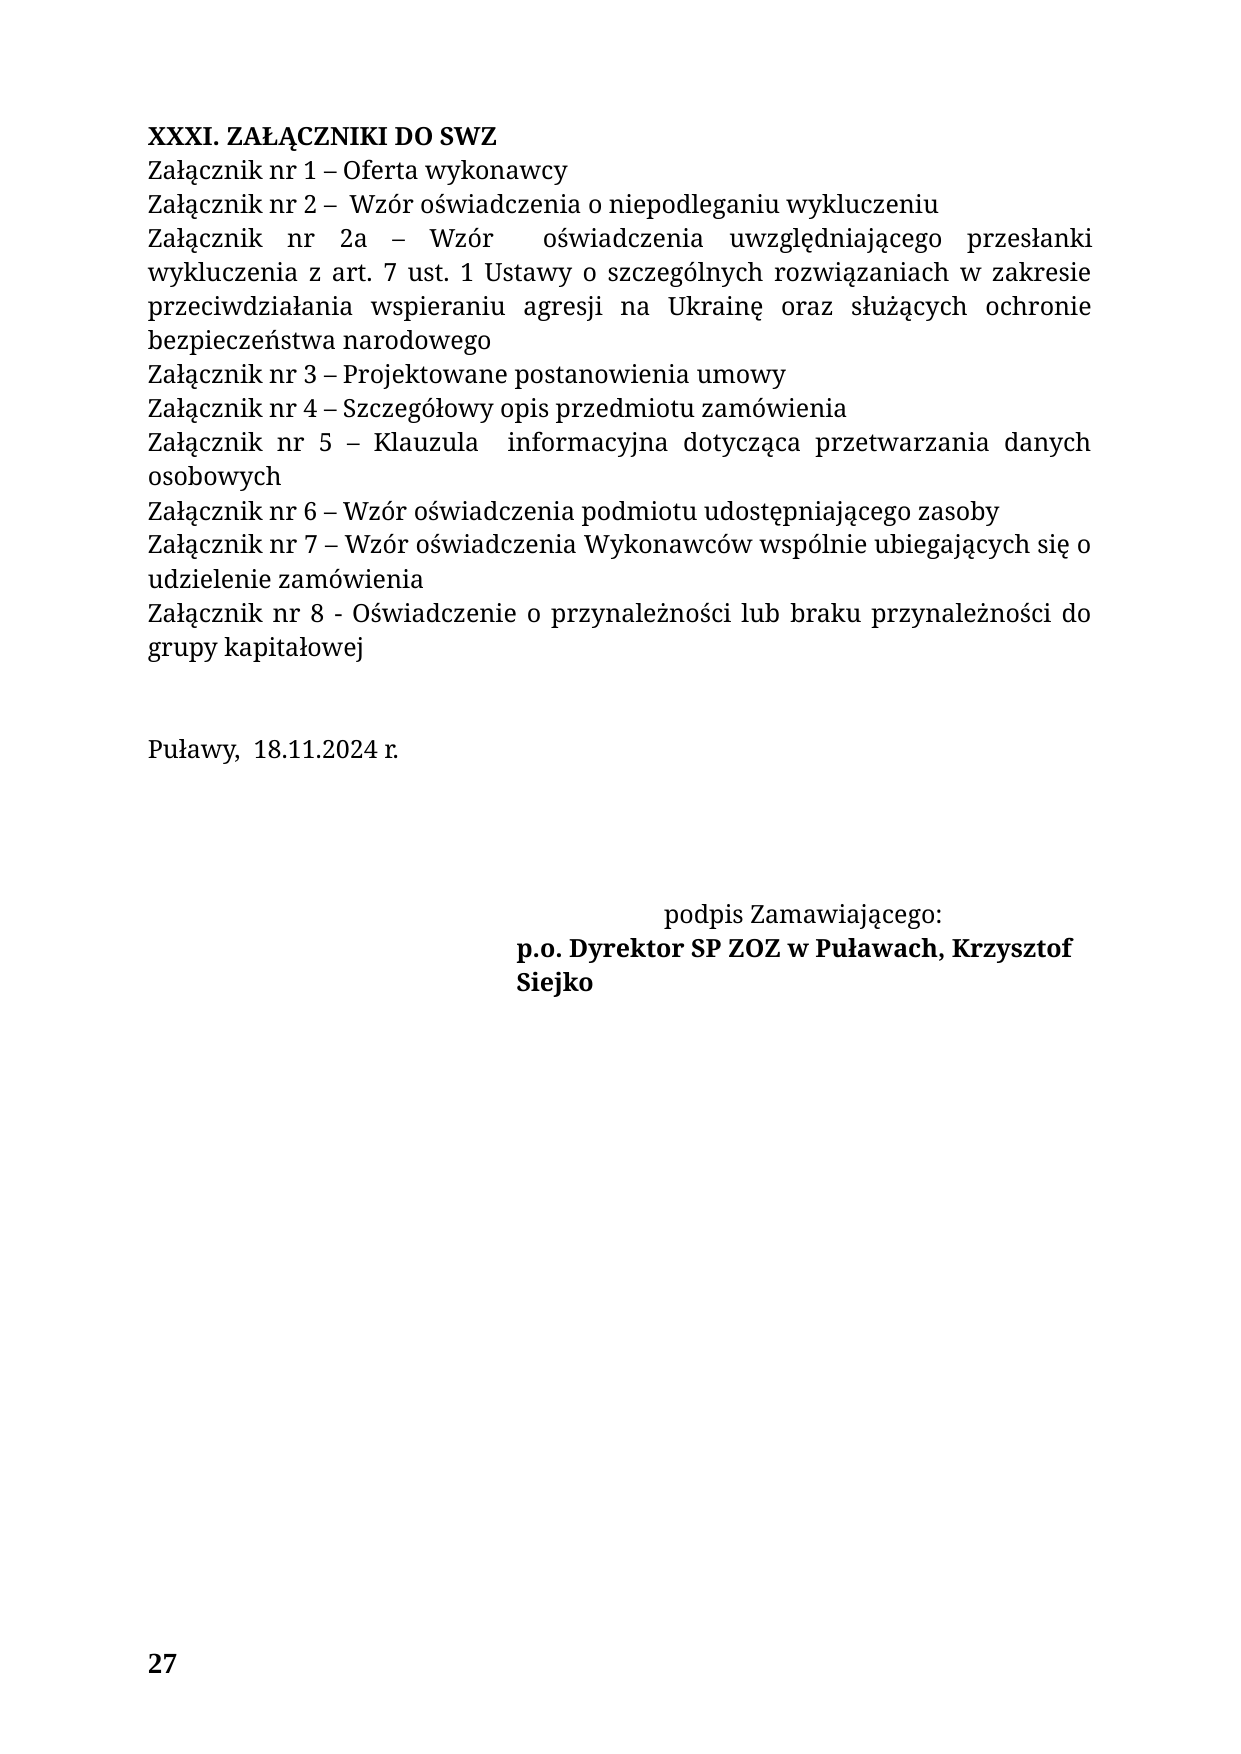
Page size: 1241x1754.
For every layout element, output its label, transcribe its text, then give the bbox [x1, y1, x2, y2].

text Załącznik nr 3 – Projektowane postanowienia umowy [148, 357, 1093, 391]
text Załącznik nr 8 - Oświadczenie o przynależności lub braku przynależności do grupy kapitałowej [148, 595, 1093, 663]
text Załącznik nr 7 – Wzór oświadczenia Wykonawców wspólnie ubiegających się o udzielenie zamówienia [148, 527, 1093, 595]
text Załącznik nr 6 – Wzór oświadczenia podmiotu udostępniającego zasoby [148, 493, 1093, 527]
text XXXI. ZAŁĄCZNIKI DO SWZ [148, 118, 1093, 152]
text Załącznik nr 2a – Wzór oświadczenia uwzględniającego przesłanki wykluczenia z art. 7 ust. 1 Ustawy o szczególnych rozwiązaniach w zakresie przeciwdziałania wspieraniu agresji na Ukrainę oraz służących ochronie bezpieczeństwa narodowego [148, 221, 1093, 357]
text podpis Zamawiającego: [148, 897, 1093, 931]
text Puławy, 18.11.2024 r. [148, 732, 1093, 766]
text Załącznik nr 1 – Oferta wykonawcy [148, 152, 1093, 187]
text Załącznik nr 5 – Klauzula informacyjna dotycząca przetwarzania danych osobowych [148, 425, 1093, 493]
text Załącznik nr 2 – Wzór oświadczenia o niepodleganiu wykluczeniu [148, 187, 1093, 221]
text Załącznik nr 4 – Szczegółowy opis przedmiotu zamówienia [148, 391, 1093, 425]
text p.o. Dyrektor SP ZOZ w Puławach, Krzysztof Siejko [516, 931, 1093, 999]
